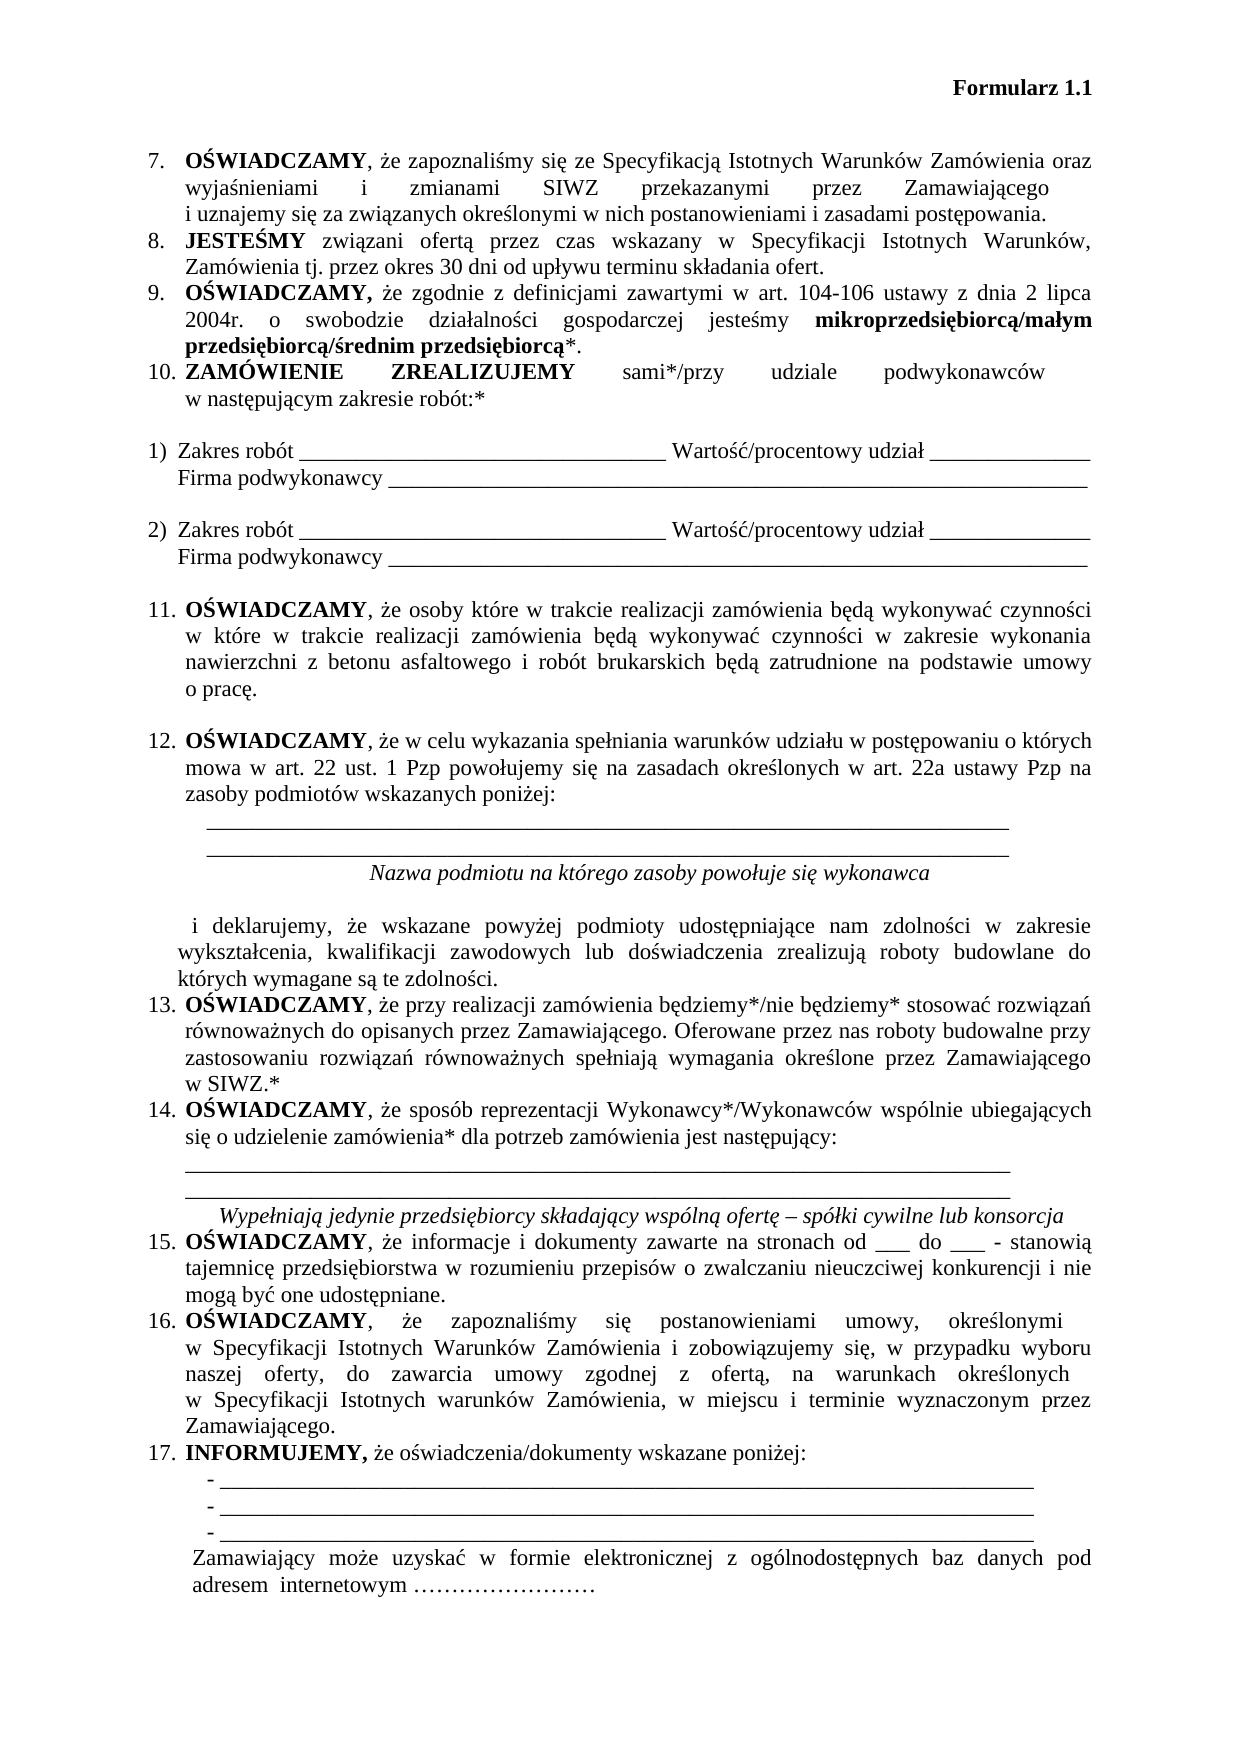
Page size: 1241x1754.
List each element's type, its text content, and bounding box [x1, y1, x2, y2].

list Zakres robót ________________________________ Wartość/procentowy udział ______________ [148, 437, 1093, 464]
text Firma podwykonawcy _____________________________________________________________ [177, 543, 1093, 569]
text ________________________________________________________________________ [148, 1149, 1093, 1175]
text ______________________________________________________________________ [207, 833, 1093, 859]
list OŚWIADCZAMY, że zapoznaliśmy się postanowieniami umowy, określonymi w Specyfikacji Istotnych Warunków Zamówienia i zobowiązujemy się, w przypadku wyboru naszej oferty, do zawarcia umowy zgodnej z ofertą, na warunkach określonych w Specyfikacji Istotnych warunków Zamówienia, w miejscu i terminie wyznaczonym przez Zamawiającego. [148, 1307, 1093, 1439]
list OŚWIADCZAMY, że przy realizacji zamówienia będziemy*/nie będziemy* stosować rozwiązań równoważnych do opisanych przez Zamawiającego. Oferowane przez nas roboty budowalne przy zastosowaniu rozwiązań równoważnych spełniają wymagania określone przez Zamawiającego w SIWZ.* [148, 991, 1093, 1096]
text i deklarujemy, że wskazane powyżej podmioty udostępniające nam zdolności w zakresie wykształcenia, kwalifikacji zawodowych lub doświadczenia zrealizują roboty budowlane do których wymagane są te zdolności. [177, 912, 1093, 991]
list ZAMÓWIENIE ZREALIZUJEMY sami*/przy udziale podwykonawców w następującym zakresie robót:* [148, 358, 1093, 411]
text - _______________________________________________________________________ [207, 1492, 1093, 1518]
text Wypełniają jedynie przedsiębiorcy składający wspólną ofertę – spółki cywilne lub konsorcja [185, 1202, 1093, 1228]
list INFORMUJEMY, że oświadczenia/dokumenty wskazane poniżej: [148, 1439, 1093, 1465]
list OŚWIADCZAMY, że sposób reprezentacji Wykonawcy*/Wykonawców wspólnie ubiegających się o udzielenie zamówienia* dla potrzeb zamówienia jest następujący: [148, 1096, 1093, 1149]
text Nazwa podmiotu na którego zasoby powołuje się wykonawca [207, 859, 1093, 886]
list OŚWIADCZAMY, że informacje i dokumenty zawarte na stronach od ___ do ___ - stanowią tajemnicę przedsiębiorstwa w rozumieniu przepisów o zwalczaniu nieuczciwej konkurencji i nie mogą być one udostępniane. [148, 1228, 1093, 1307]
list OŚWIADCZAMY, że osoby które w trakcie realizacji zamówienia będą wykonywać czynności w które w trakcie realizacji zamówienia będą wykonywać czynności w zakresie wykonania nawierzchni z betonu asfaltowego i robót brukarskich będą zatrudnione na podstawie umowy o pracę. [148, 596, 1093, 701]
list JESTEŚMY związani ofertą przez czas wskazany w Specyfikacji Istotnych Warunków, Zamówienia tj. przez okres 30 dni od upływu terminu składania ofert. [148, 227, 1093, 279]
text Firma podwykonawcy _____________________________________________________________ [177, 464, 1093, 490]
list OŚWIADCZAMY, że w celu wykazania spełniania warunków udziału w postępowaniu o których mowa w art. 22 ust. 1 Pzp powołujemy się na zasadach określonych w art. 22a ustawy Pzp na zasoby podmiotów wskazanych poniżej: [148, 727, 1093, 806]
text Zamawiający może uzyskać w formie elektronicznej z ogólnodostępnych baz danych pod adresem internetowym …………………… [192, 1544, 1093, 1597]
list OŚWIADCZAMY, że zgodnie z definicjami zawartymi w art. 104-106 ustawy z dnia 2 lipca 2004r. o swobodzie działalności gospodarczej jesteśmy mikroprzedsiębiorcą/małym przedsiębiorcą/średnim przedsiębiorcą*. [148, 279, 1093, 358]
text ______________________________________________________________________ [207, 806, 1093, 833]
text - _______________________________________________________________________ [207, 1465, 1093, 1492]
list OŚWIADCZAMY, że zapoznaliśmy się ze Specyfikacją Istotnych Warunków Zamówienia oraz wyjaśnieniami i zmianami SIWZ przekazanymi przez Zamawiającego i uznajemy się za związanych określonymi w nich postanowieniami i zasadami postępowania. [148, 148, 1093, 227]
text ________________________________________________________________________ [148, 1175, 1093, 1202]
list Zakres robót ________________________________ Wartość/procentowy udział ______________ [148, 517, 1093, 543]
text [207, 1518, 1093, 1544]
